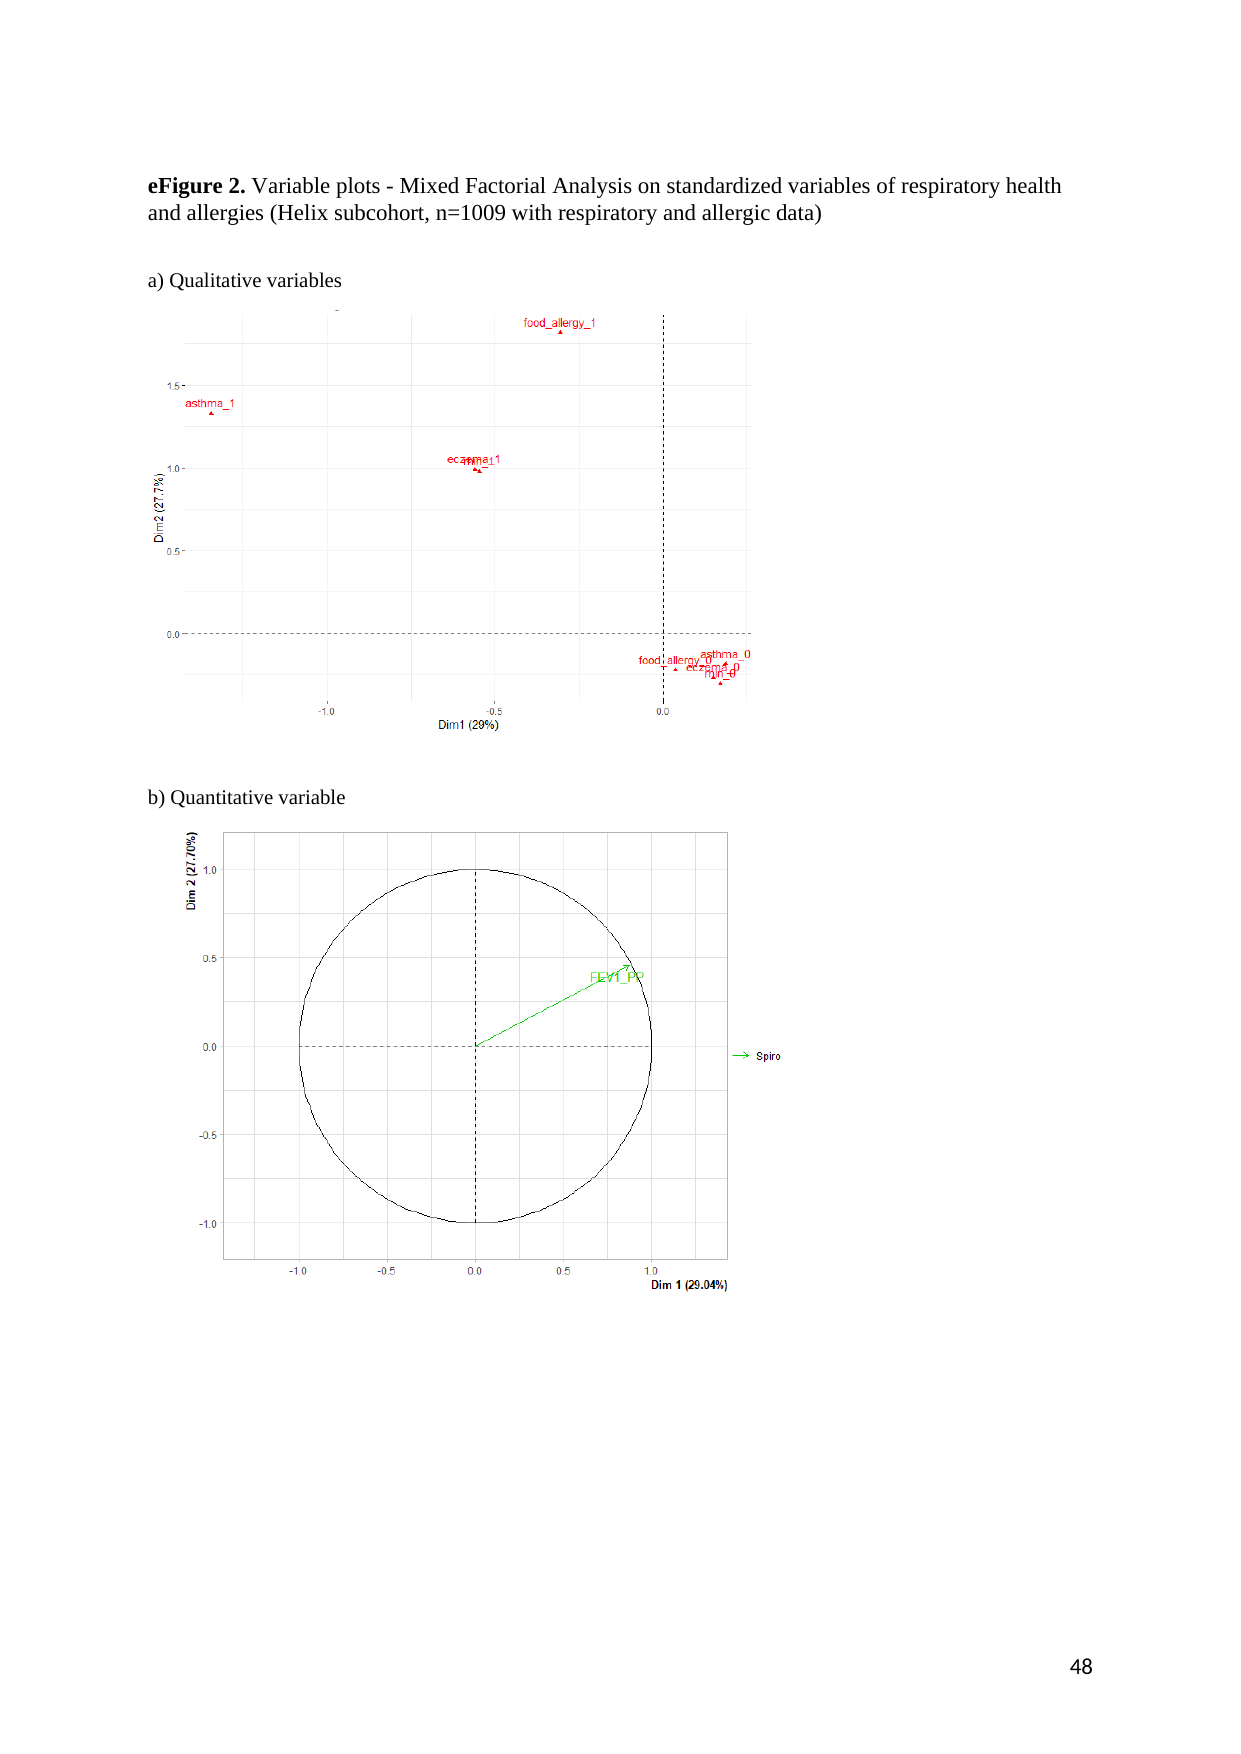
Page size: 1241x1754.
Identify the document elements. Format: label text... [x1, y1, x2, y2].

picture [147, 827, 817, 1297]
text a) Qualitative variables [148, 268, 1093, 292]
picture [147, 310, 757, 736]
subtitle eFigure 2. Variable plots - Mixed Factorial Analysis on standardized variables of respiratory health and allergies (Helix subcohort, n=1009 with respiratory and allergic data) [148, 173, 1093, 225]
text b) Quantitative variable [148, 784, 1093, 809]
